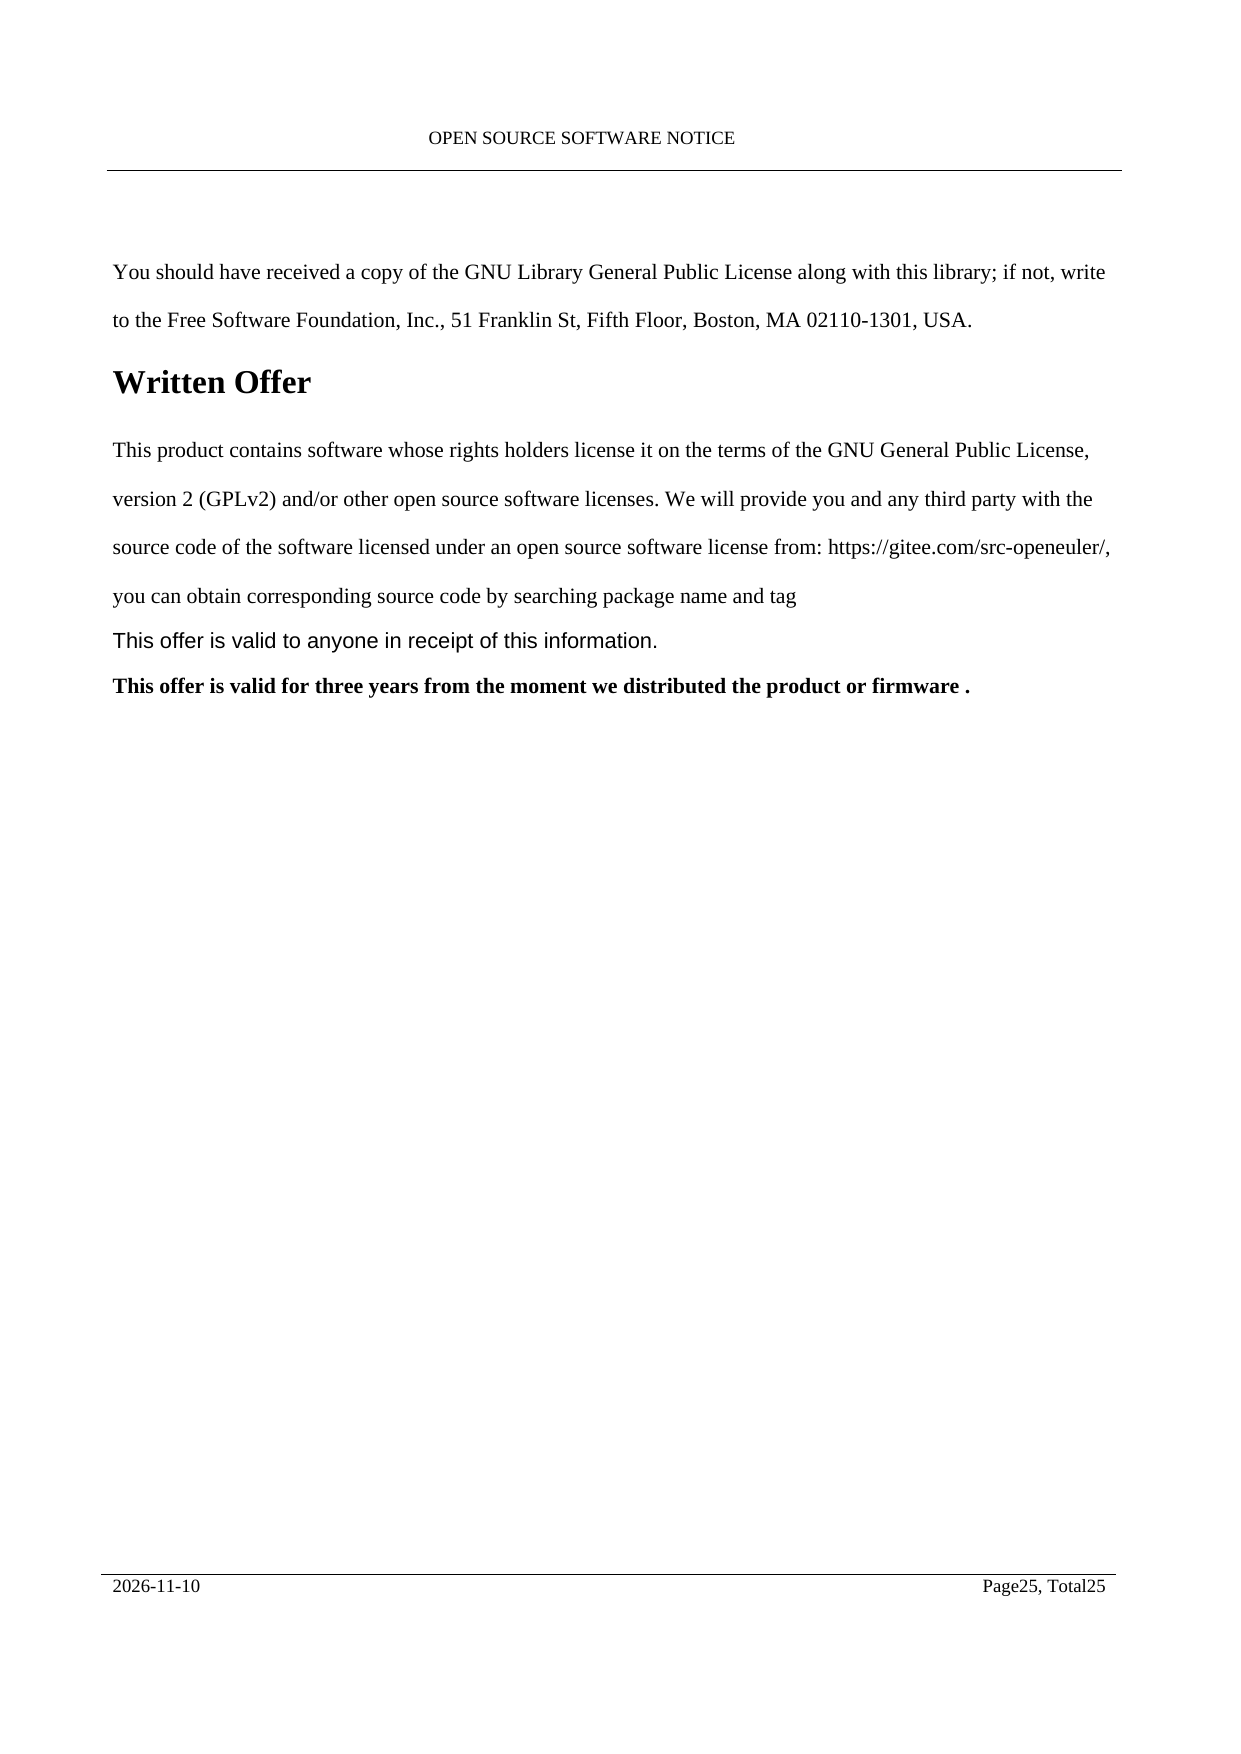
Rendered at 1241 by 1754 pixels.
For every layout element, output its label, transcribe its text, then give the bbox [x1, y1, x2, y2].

text This offer is valid for three years from the moment we distributed the product or firmware . [112, 669, 1128, 702]
text This offer is valid to anyone in receipt of this information. [112, 624, 1128, 657]
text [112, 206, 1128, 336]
text Written Offer [112, 349, 1128, 414]
text This product contains software whose rights holders license it on the terms of the GNU General Public License, version 2 (GPLv2) and/or other open source software licenses. We will provide you and any third party with the source code of the software licensed under an open source software license from: https://gitee.com/src-openeuler/, you can obtain corresponding source code by searching package name and tag [112, 433, 1128, 612]
